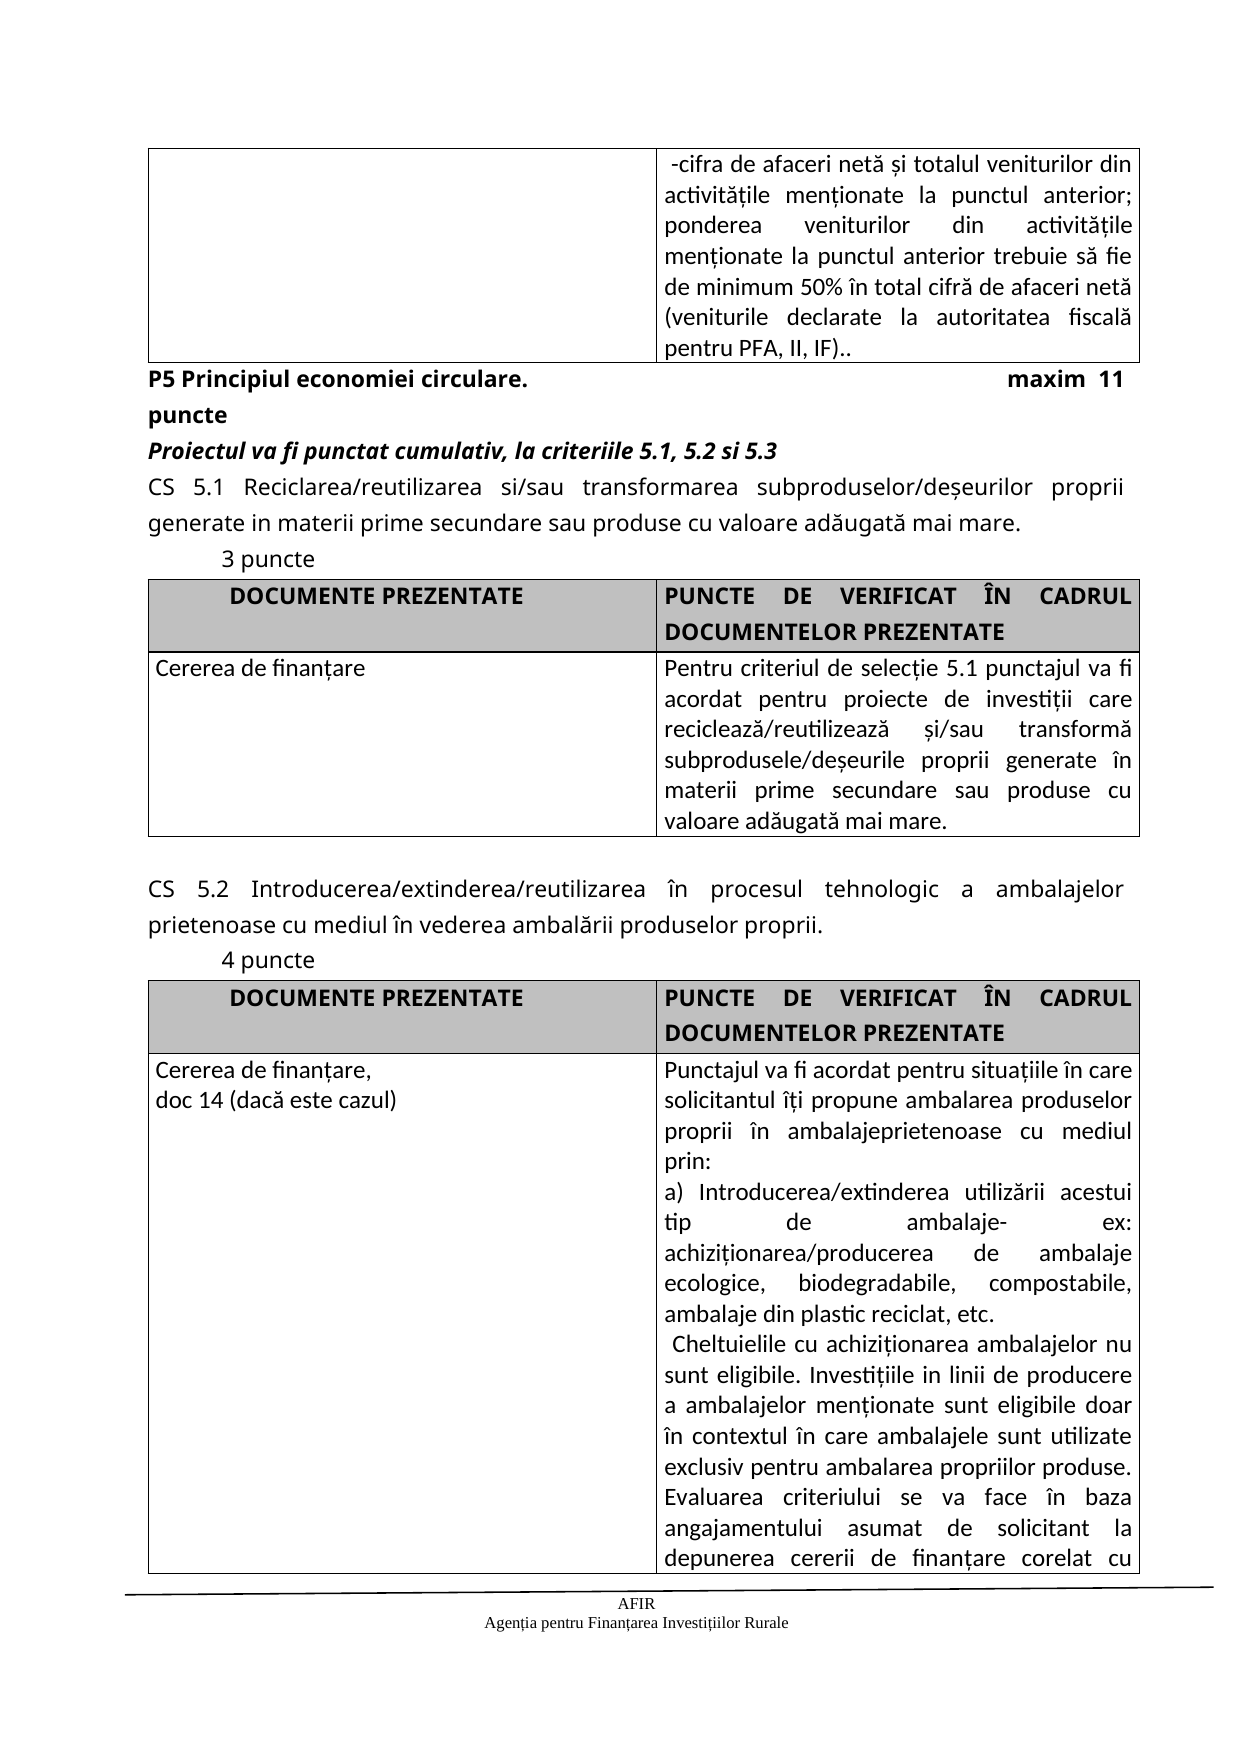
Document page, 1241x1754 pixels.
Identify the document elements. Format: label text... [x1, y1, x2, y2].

table_cell Pentru criteriul de selecție 5.1 punctajul va fi acordat pentru proiecte de investiții care reciclează/reutilizează și/sau transformă subprodusele/deșeurile proprii generate în materii prime secundare sau produse cu valoare adăugată mai mare. [657, 653, 1139, 836]
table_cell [149, 1054, 656, 1573]
table_header DOCUMENTE PREZENTATE [149, 580, 656, 651]
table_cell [149, 149, 656, 362]
table_header PUNCTE DE VERIFICAT ÎN CADRUL DOCUMENTELOR PREZENTATE [657, 981, 1139, 1053]
text CS 5.1 Reciclarea/reutilizarea si/sau transformarea subproduselor/deșeurilor proprii generate in materii prime secundare sau produse cu valoare adăugată mai mare. 3 puncte [148, 471, 1125, 574]
text CS 5.2 Introducerea/extinderea/reutilizarea în procesul tehnologic a ambalajelor prietenoase cu mediul în vederea ambalării produselor proprii. 4 puncte [148, 873, 1125, 976]
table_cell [657, 149, 1139, 362]
table_header PUNCTE DE VERIFICAT ÎN CADRUL DOCUMENTELOR PREZENTATE [657, 580, 1139, 651]
text Proiectul va fi punctat cumulativ, la criteriile 5.1, 5.2 si 5.3 [148, 435, 1125, 466]
text P5 Principiul economiei circulare. maxim 11 puncte [148, 363, 1125, 431]
table_header DOCUMENTE PREZENTATE [149, 981, 656, 1053]
table_cell Cererea de finanțare [149, 653, 656, 836]
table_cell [657, 1054, 1139, 1573]
